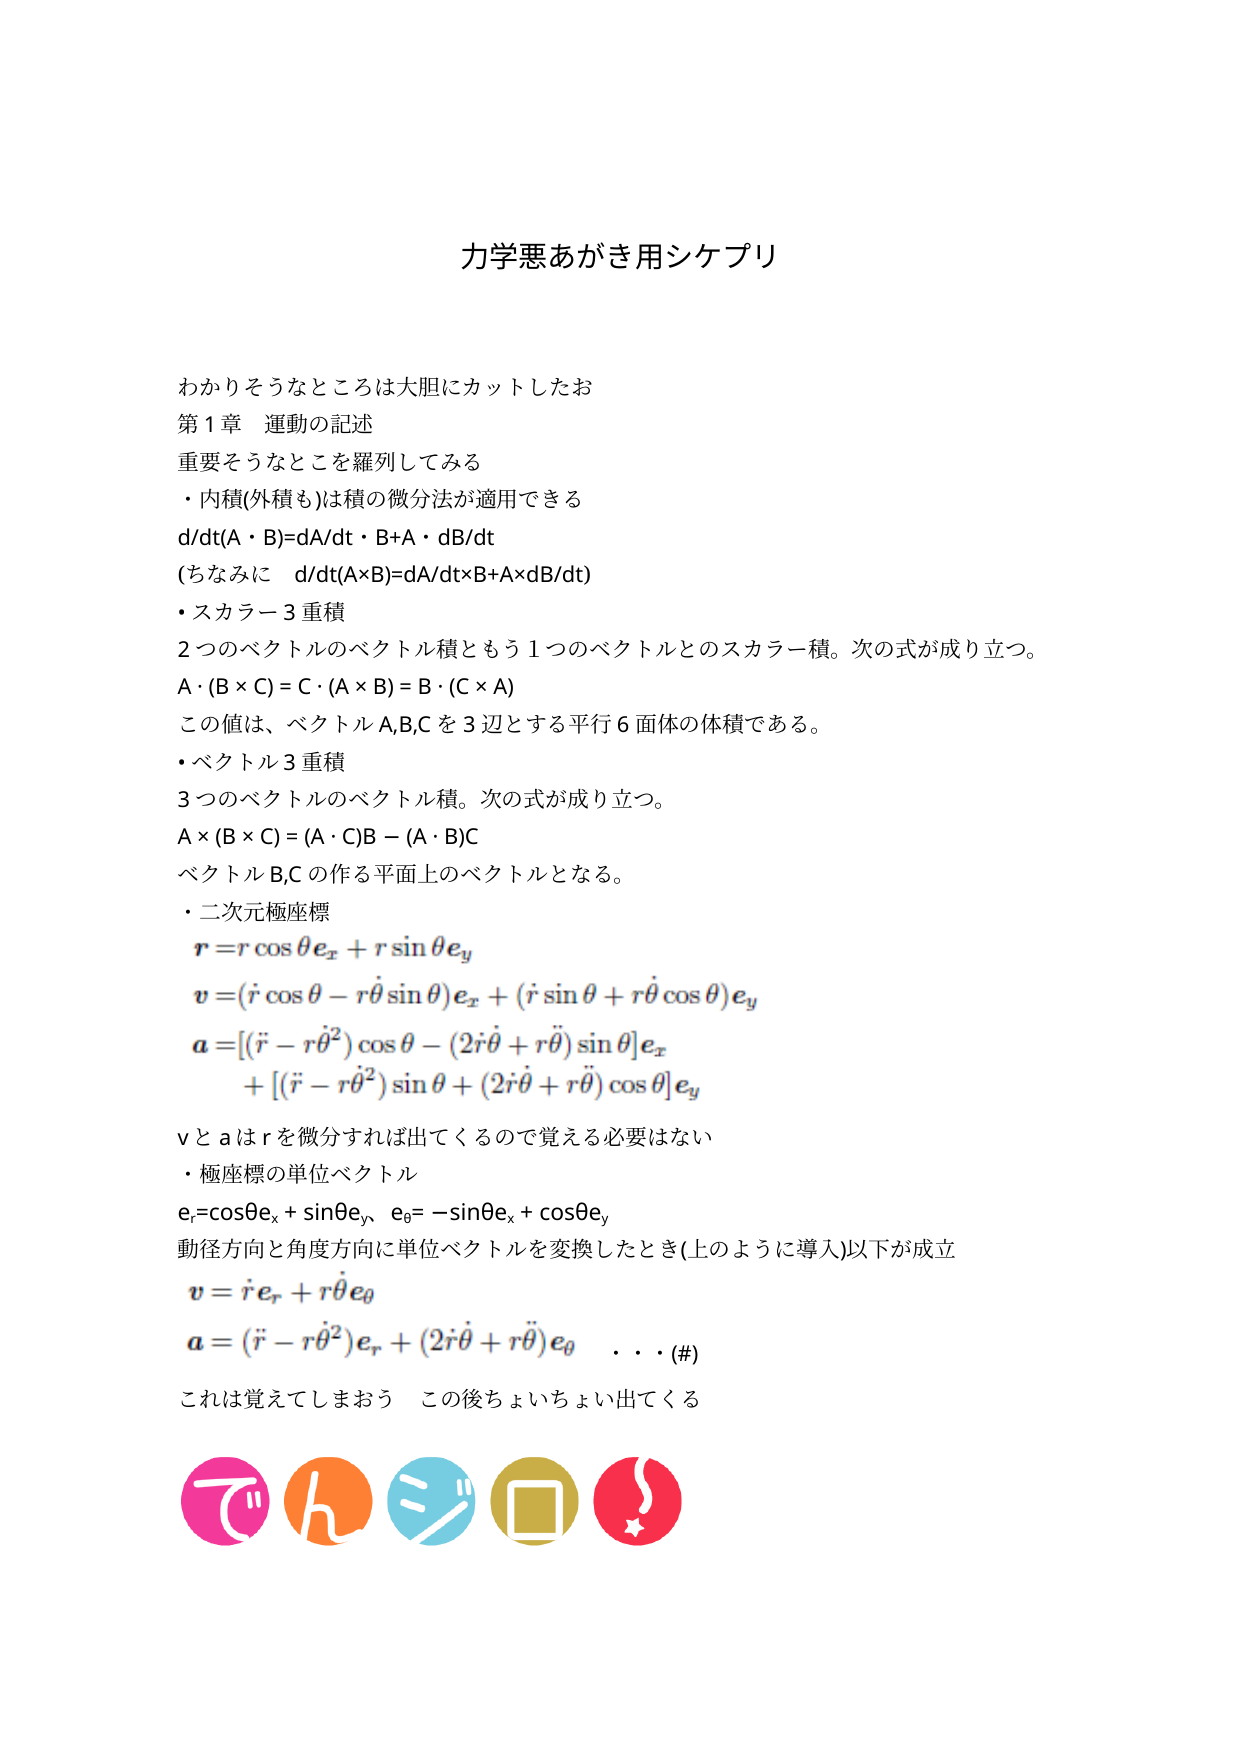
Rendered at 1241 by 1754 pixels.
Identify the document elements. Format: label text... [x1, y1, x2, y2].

text • ベクトル3 重積 [177, 742, 1063, 779]
text A · (B × C) = C · (A × B) = B · (C × A) [177, 667, 1063, 704]
text この値は、ベクトルA,B,C を3 辺とする平行6 面体の体積である。 [177, 704, 1063, 742]
text ・極座標の単位ベクトル [177, 1154, 1063, 1192]
text 3 つのベクトルのベクトル積。次の式が成り立つ。 [177, 779, 1063, 817]
text vとaはrを微分すれば出てくるので覚える必要はない [177, 1117, 1063, 1154]
picture [177, 1454, 685, 1547]
text ・内積(外積も)は積の微分法が適用できる [177, 479, 1063, 517]
text 力学悪あがき用シケプリ [177, 217, 1063, 292]
text A × (B × C) = (A · C)B − (A · B)C [177, 817, 1063, 854]
text ・二次元極座標 [177, 892, 1063, 929]
text わかりそうなところは大胆にカットしたお [177, 367, 1063, 404]
text ・・・(#) [177, 1267, 1063, 1379]
text 動径方向と角度方向に単位ベクトルを変換したとき(上のように導入)以下が成立 [177, 1229, 1063, 1267]
text d/dt(A・B)=dA/dt・B+A・dB/dt [177, 517, 1063, 554]
text 第1章 運動の記述 [177, 404, 1063, 442]
text er=cosθex + sinθey、eθ= −sinθex + cosθey [177, 1192, 1063, 1229]
text 2 つのベクトルのベクトル積ともう１つのベクトルとのスカラー積。次の式が成り立つ。 [177, 629, 1063, 667]
text • スカラー3 重積 [177, 592, 1063, 629]
text (ちなみに d/dt(A×B)=dA/dt×B+A×dB/dt) [177, 554, 1063, 592]
text ベクトルB,C の作る平面上のベクトルとなる。 [177, 854, 1063, 892]
text 重要そうなとこを羅列してみる [177, 442, 1063, 479]
text これは覚えてしまおう この後ちょいちょい出てくる [177, 1379, 1063, 1417]
